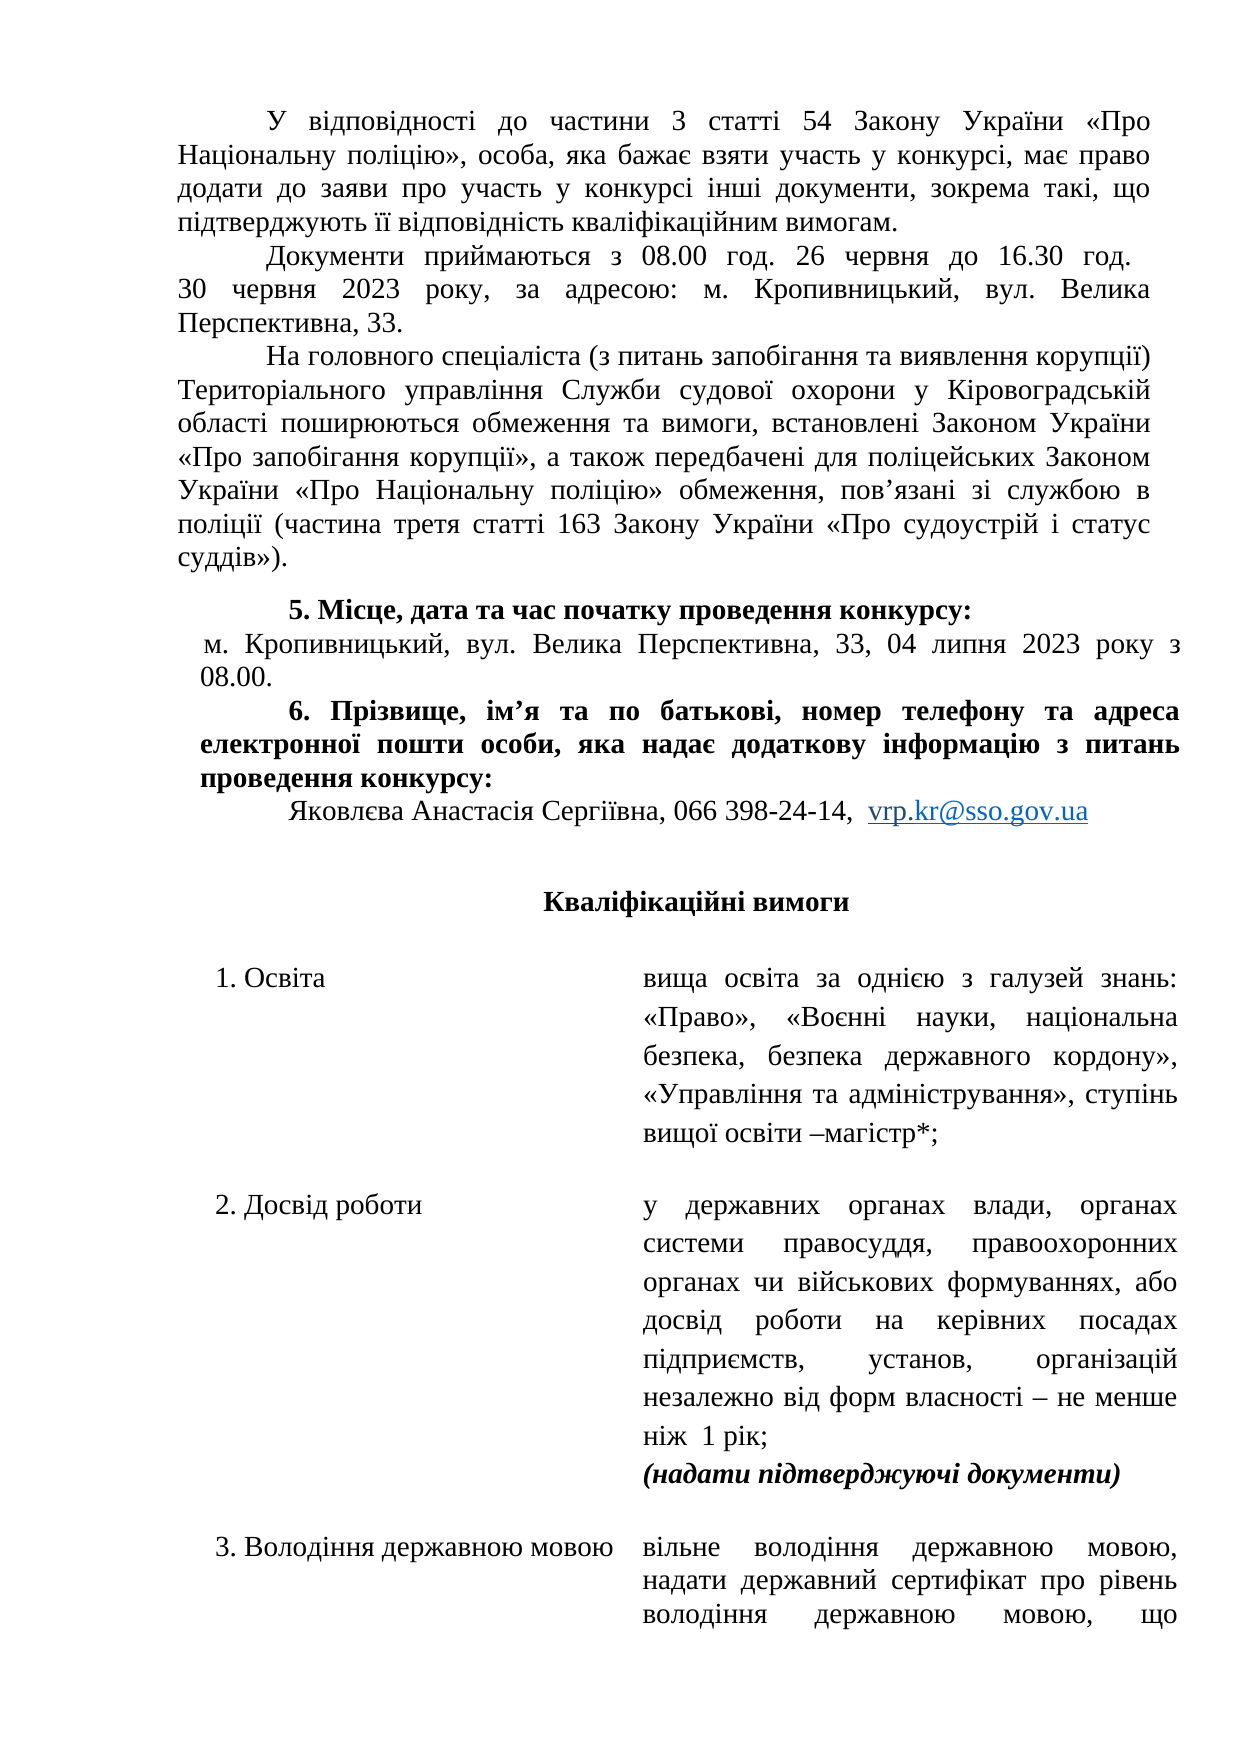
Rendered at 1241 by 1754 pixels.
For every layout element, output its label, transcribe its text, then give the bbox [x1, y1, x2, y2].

text На головного спеціаліста (з питань запобігання та виявлення корупції) Територіального управління Служби судової охорони у Кіровоградській області поширюються обмеження та вимоги, встановлені Законом України «Про запобігання корупції», а також передбачені для поліцейських Законом України «Про Національну поліцію» обмеження, пов’язані зі службою в поліції (частина третя статті 163 Закону України «Про судоустрій і статус суддів»). [177, 338, 1152, 573]
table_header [189, 573, 1192, 1629]
text Документи приймаються з 08.00 год. 26 червня до 16.30 год. 30 червня 2023 року, за адресою: м. Кропивницький, вул. Велика Перспективна, 33. [177, 238, 1152, 338]
text У відповідності до частини 3 статті 54 Закону України «Про Національну поліцію», особа, яка бажає взяти участь у конкурсі, має право додати до заяви про участь у конкурсі інші документи, зокрема такі, що підтверджують її відповідність кваліфікаційним вимогам. [177, 103, 1152, 238]
